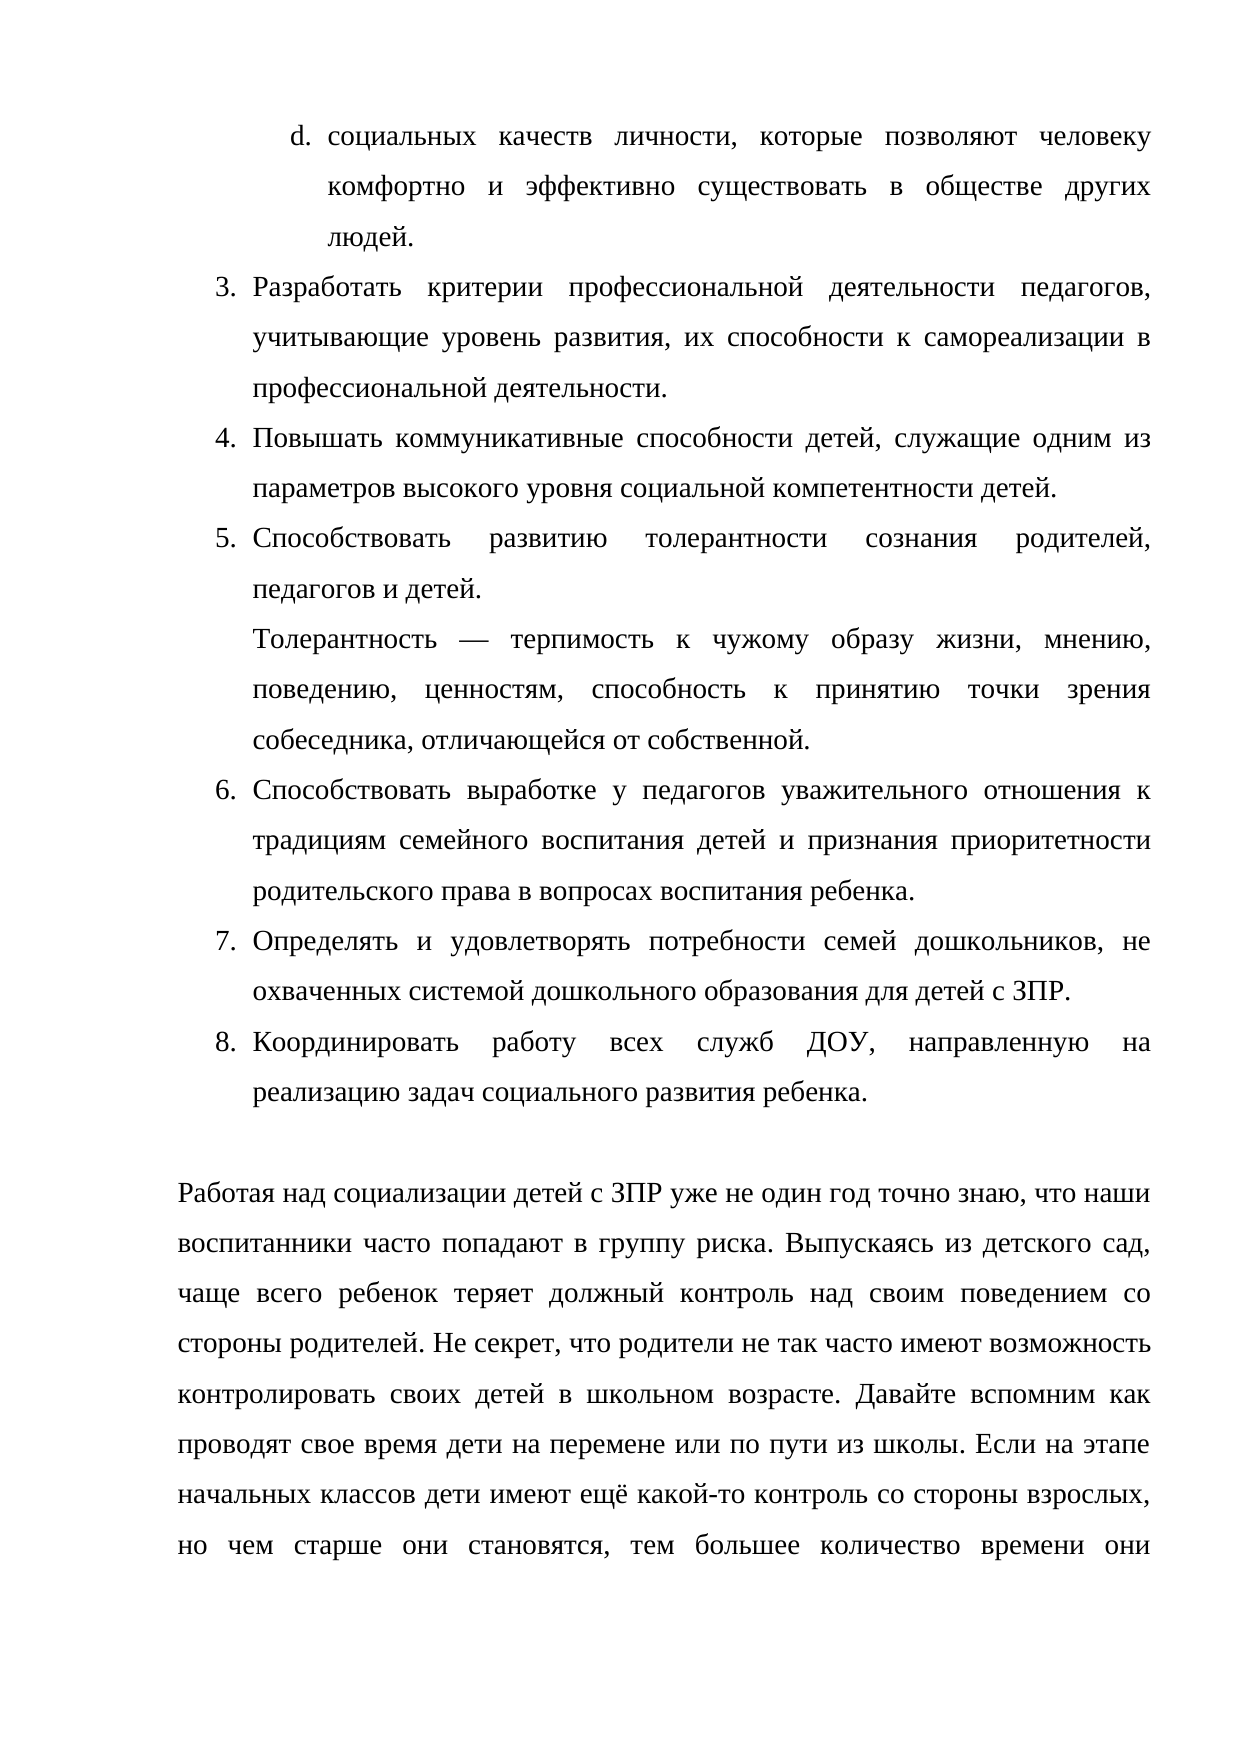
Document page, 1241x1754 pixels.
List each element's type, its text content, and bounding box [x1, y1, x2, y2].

list Способствовать развитию толерантности сознания родителей, педагогов и детей. [215, 521, 1152, 604]
list Способствовать выработке у педагогов уважительного отношения к традициям семейного воспитания детей и признания приоритетности родительского права в вопросах воспитания ребенка. [215, 772, 1152, 906]
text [177, 1175, 1152, 1560]
text Толерантность — терпимость к чужому образу жизни, мнению, поведению, ценностям, способность к принятию точки зрения собеседника, отличающейся от собственной. [252, 621, 1152, 755]
list Координировать работу всех служб ДОУ, направленную на реализацию задач социального развития ребенка. [215, 1024, 1152, 1108]
list Определять и удовлетворять потребности семей дошкольников, не охваченных системой дошкольного образования для детей с ЗПР. [215, 923, 1152, 1007]
list Разработать критерии профессиональной деятельности педагогов, учитывающие уровень развития, их способности к самореализации в профессиональной деятельности. [215, 269, 1152, 403]
list социальных качеств личности, которые позволяют человеку комфортно и эффективно существовать в обществе других людей. [290, 118, 1152, 252]
list Повышать коммуникативные способности детей, служащие одним из параметров высокого уровня социальной компетентности детей. [215, 420, 1152, 504]
